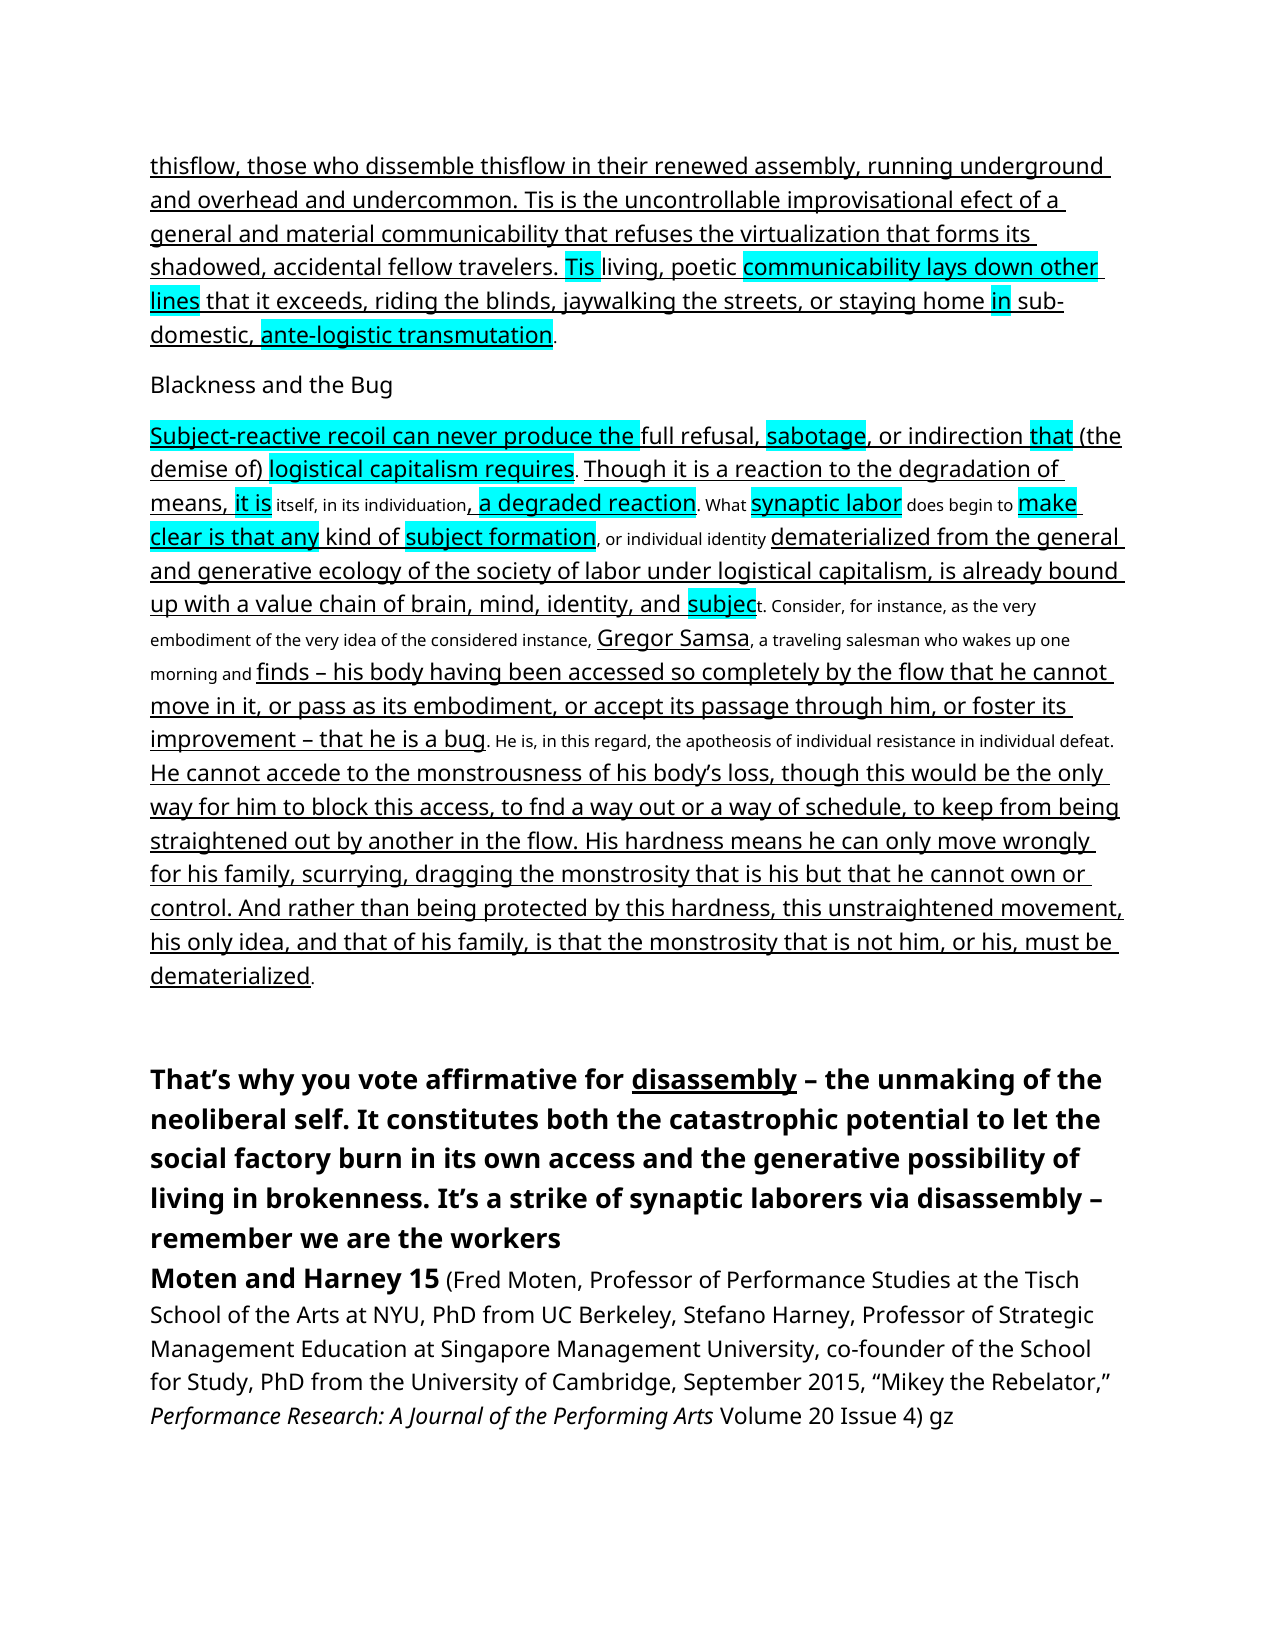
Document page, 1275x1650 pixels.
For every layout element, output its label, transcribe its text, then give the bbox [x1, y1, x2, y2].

text Moten and Harney 15 (Fred Moten, Professor of Performance Studies at the Tisch School of the Arts at NYU, PhD from UC Berkeley, Stefano Harney, Professor of Strategic Management Education at Singapore Management University, co-founder of the School for Study, PhD from the University of Cambridge, September 2015, “Mikey the Rebelator,” Performance Research: A Journal of the Performing Arts Volume 20 Issue 4) gz [150, 1259, 1125, 1431]
subtitle That’s why you vote affirmative for disassembly – the unmaking of the neoliberal self. It constitutes both the catastrophic potential to let the social factory burn in its own access and the generative possibility of living in brokenness. It’s a strike of synaptic laborers via disassembly – remember we are the workers [150, 1060, 1125, 1256]
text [150, 150, 1125, 350]
text Subject-reactive recoil can never produce the full refusal, sabotage, or indirection that (the demise of) logistical capitalism requires. Though it is a reaction to the degradation of means, it is itself, in its individuation, a degraded reaction. What synaptic labor does begin to make clear is that any kind of subject formation, or individual identity dematerialized from the general and generative ecology of the society of labor under logistical capitalism, is already bound up with a value chain of brain, mind, identity, and subject. Consider, for instance, as the very embodiment of the very idea of the considered instance, Gregor Samsa, a traveling salesman who wakes up one morning and finds – his body having been accessed so completely by the flow that he cannot move in it, or pass as its embodiment, or accept its passage through him, or foster its improvement – that he is a bug. He is, in this regard, the apotheosis of individual resistance in individual defeat. He cannot accede to the monstrousness of his body’s loss, though this would be the only way for him to block this access, to fnd a way out or a way of schedule, to keep from being straightened out by another in the flow. His hardness means he can only move wrongly for his family, scurrying, dragging the monstrosity that is his but that he cannot own or control. And rather than being protected by this hardness, this unstraightened movement, his only idea, and that of his family, is that the monstrosity that is not him, or his, must be dematerialized. [150, 583, 1125, 991]
text Subject-reactive recoil can never produce the full refusal, sabotage, or indirection that (the demise of) logistical capitalism requires. Though it is a reaction to the degradation of means, it is itself, in its individuation, a degraded reaction. What synaptic labor does begin to make clear is that any kind of subject formation, or individual identity dematerialized from the general and generative ecology of the society of labor under logistical capitalism, is already bound up with a value chain of brain, mind, identity, and subject. Consider, for instance, as the very embodiment of the very idea of the considered instance, Gregor Samsa, a traveling salesman who wakes up one morning and finds – his body having been accessed so completely by the flow that he cannot move in it, or pass as its embodiment, or accept its passage through him, or foster its improvement – that he is a bug. He is, in this regard, the apotheosis of individual resistance in individual defeat. He cannot accede to the monstrousness of his body’s loss, though this would be the only way for him to block this access, to fnd a way out or a way of schedule, to keep from being straightened out by another in the flow. His hardness means he can only move wrongly for his family, scurrying, dragging the monstrosity that is his but that he cannot own or control. And rather than being protected by this hardness, this unstraightened movement, his only idea, and that of his family, is that the monstrosity that is not him, or his, must be dematerialized. [150, 419, 1125, 581]
text Blackness and the Bug [150, 369, 1125, 400]
